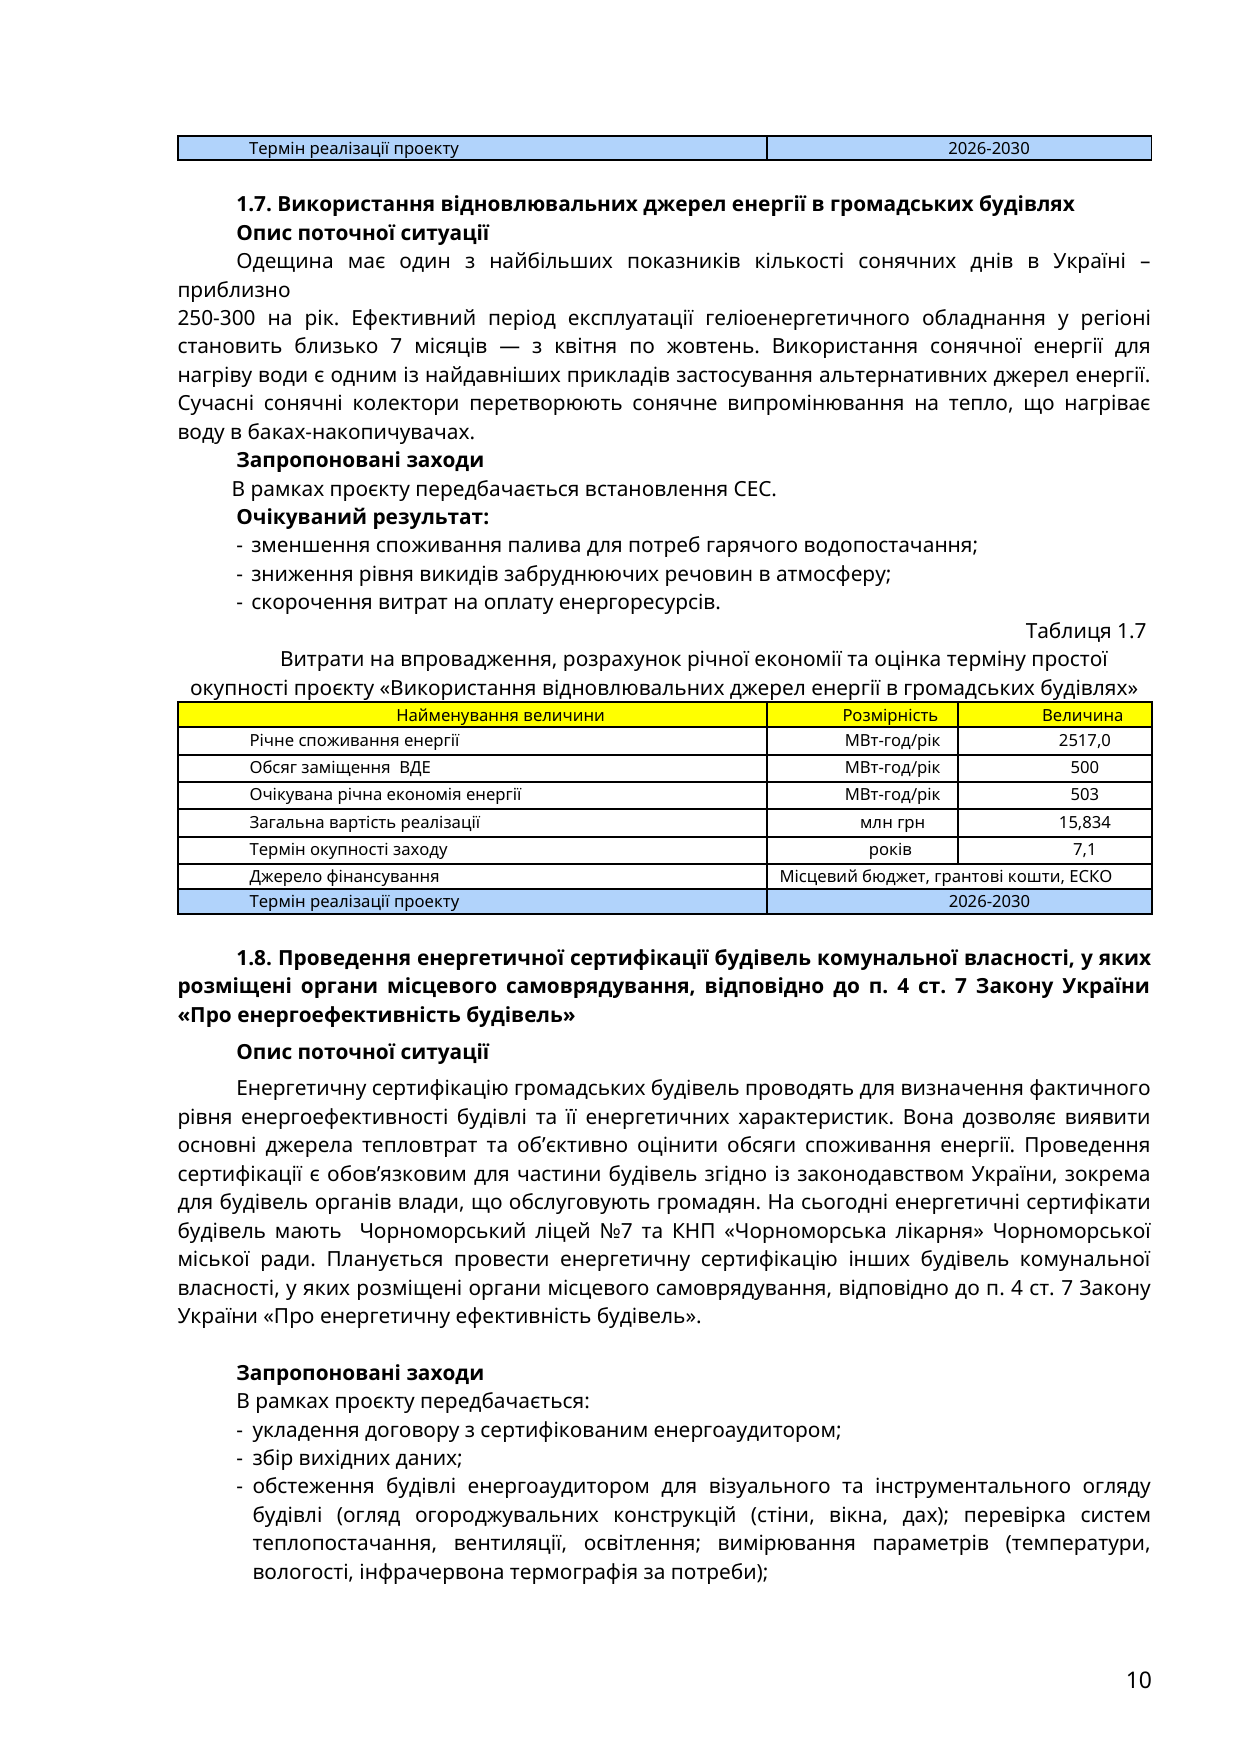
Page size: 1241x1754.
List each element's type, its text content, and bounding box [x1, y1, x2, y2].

table_cell 503 [959, 783, 1151, 808]
subtitle 1.8. Проведення енергетичної сертифікації будівель комунальної власності, у яких розміщені органи місцевого самоврядування, відповідно до п. 4 ст. 7 Закону України «Про енергоефективність будівель» [177, 943, 1152, 1028]
text Таблиця 1.7 [177, 616, 1152, 644]
table_cell млн грн [768, 810, 957, 836]
table_cell 7,1 [959, 838, 1151, 863]
text Запропоновані заходи [177, 1358, 1152, 1386]
table_cell МВт-год/рік [768, 756, 957, 781]
table_cell Очікувана річна економія енергії [179, 783, 766, 808]
table_cell Загальна вартість реалізації [179, 810, 766, 836]
table_header Величина [959, 703, 1151, 726]
table_cell Річне споживання енергії [179, 728, 766, 753]
subtitle 1.7. Використання відновлювальних джерел енергії в громадських будівлях [177, 189, 1152, 218]
table_cell Обсяг заміщення ВДЕ [179, 756, 766, 781]
list скорочення витрат на оплату енергоресурсів. [236, 587, 1152, 616]
table_header Розмірність [768, 703, 957, 726]
table_cell 2026-2030 [768, 137, 1151, 159]
table_cell МВт-год/рік [768, 783, 957, 808]
table_cell МВт-год/рік [768, 728, 957, 753]
list обстеження будівлі енергоаудитором для візуального та інструментального огляду будівлі (огляд огороджувальних конструкцій (стіни, вікна, дах); перевірка систем теплопостачання, вентиляції, освітлення; вимірювання параметрів (температури, вологості, інфрачервона термографія за потреби); [236, 1472, 1152, 1585]
list зменшення споживання палива для потреб гарячого водопостачання; [236, 531, 1152, 559]
text Опис поточної ситуації [177, 218, 1152, 246]
list зниження рівня викидів забруднюючих речовин в атмосферу; [236, 559, 1152, 587]
table_cell 2517,0 [959, 728, 1151, 753]
text Витрати на впровадження, розрахунок річної економії та оцінка терміну простої окупності проєкту «Використання відновлювальних джерел енергії в громадських будівлях» [177, 644, 1152, 701]
text Очікуваний результат: [177, 502, 1152, 531]
list збір вихідних даних; [236, 1443, 1152, 1472]
table_cell Джерело фінансування [179, 865, 766, 888]
text Запропоновані заходи В рамках проєкту передбачається встановлення СЕС. [177, 445, 1152, 502]
table_cell 500 [959, 756, 1151, 781]
table_cell 15,834 [959, 810, 1151, 836]
table_cell років [768, 838, 957, 863]
text Опис поточної ситуації [177, 1037, 1152, 1065]
text 250-300 на рік. Ефективний період експлуатації геліоенергетичного обладнання у регіоні становить близько 7 місяців — з квітня по жовтень. Використання сонячної енергії для нагріву води є одним із найдавніших прикладів застосування альтернативних джерел енергії. Сучасні сонячні колектори перетворюють сонячне випромінювання на тепло, що нагріває воду в баках-накопичувачах. [177, 303, 1152, 445]
text Енергетичну сертифікацію громадських будівель проводять для визначення фактичного рівня енергоефективності будівлі та її енергетичних характеристик. Вона дозволяє виявити основні джерела тепловтрат та об’єктивно оцінити обсяги споживання енергії. Проведення сертифікації є обов’язковим для частини будівель згідно із законодавством України, зокрема для будівель органів влади, що обслуговують громадян. На сьогодні енергетичні сертифікати будівель мають Чорноморський ліцей №7 та КНП «Чорноморська лікарня» Чорноморської міської ради. Планується провести енергетичну сертифікацію інших будівель комунальної власності, у яких розміщені органи місцевого самоврядування, відповідно до п. 4 ст. 7 Закону України «Про енергетичну ефективність будівель». [177, 1073, 1152, 1329]
table_header Найменування величини [179, 703, 766, 726]
table_cell Термін реалізації проекту [179, 137, 766, 159]
text Одещина має один з найбільших показників кількості сонячних днів в Україні – приблизно [177, 246, 1152, 303]
table_cell Місцевий бюджет, грантові кошти, ЕСКО [768, 865, 1151, 888]
table_cell Термін реалізації проекту [179, 890, 766, 913]
table_cell 2026-2030 [768, 890, 1151, 913]
list укладення договору з сертифікованим енергоаудитором; [236, 1415, 1152, 1443]
table_cell Термін окупності заходу [179, 838, 766, 863]
text В рамках проєкту передбачається: [177, 1386, 1152, 1415]
